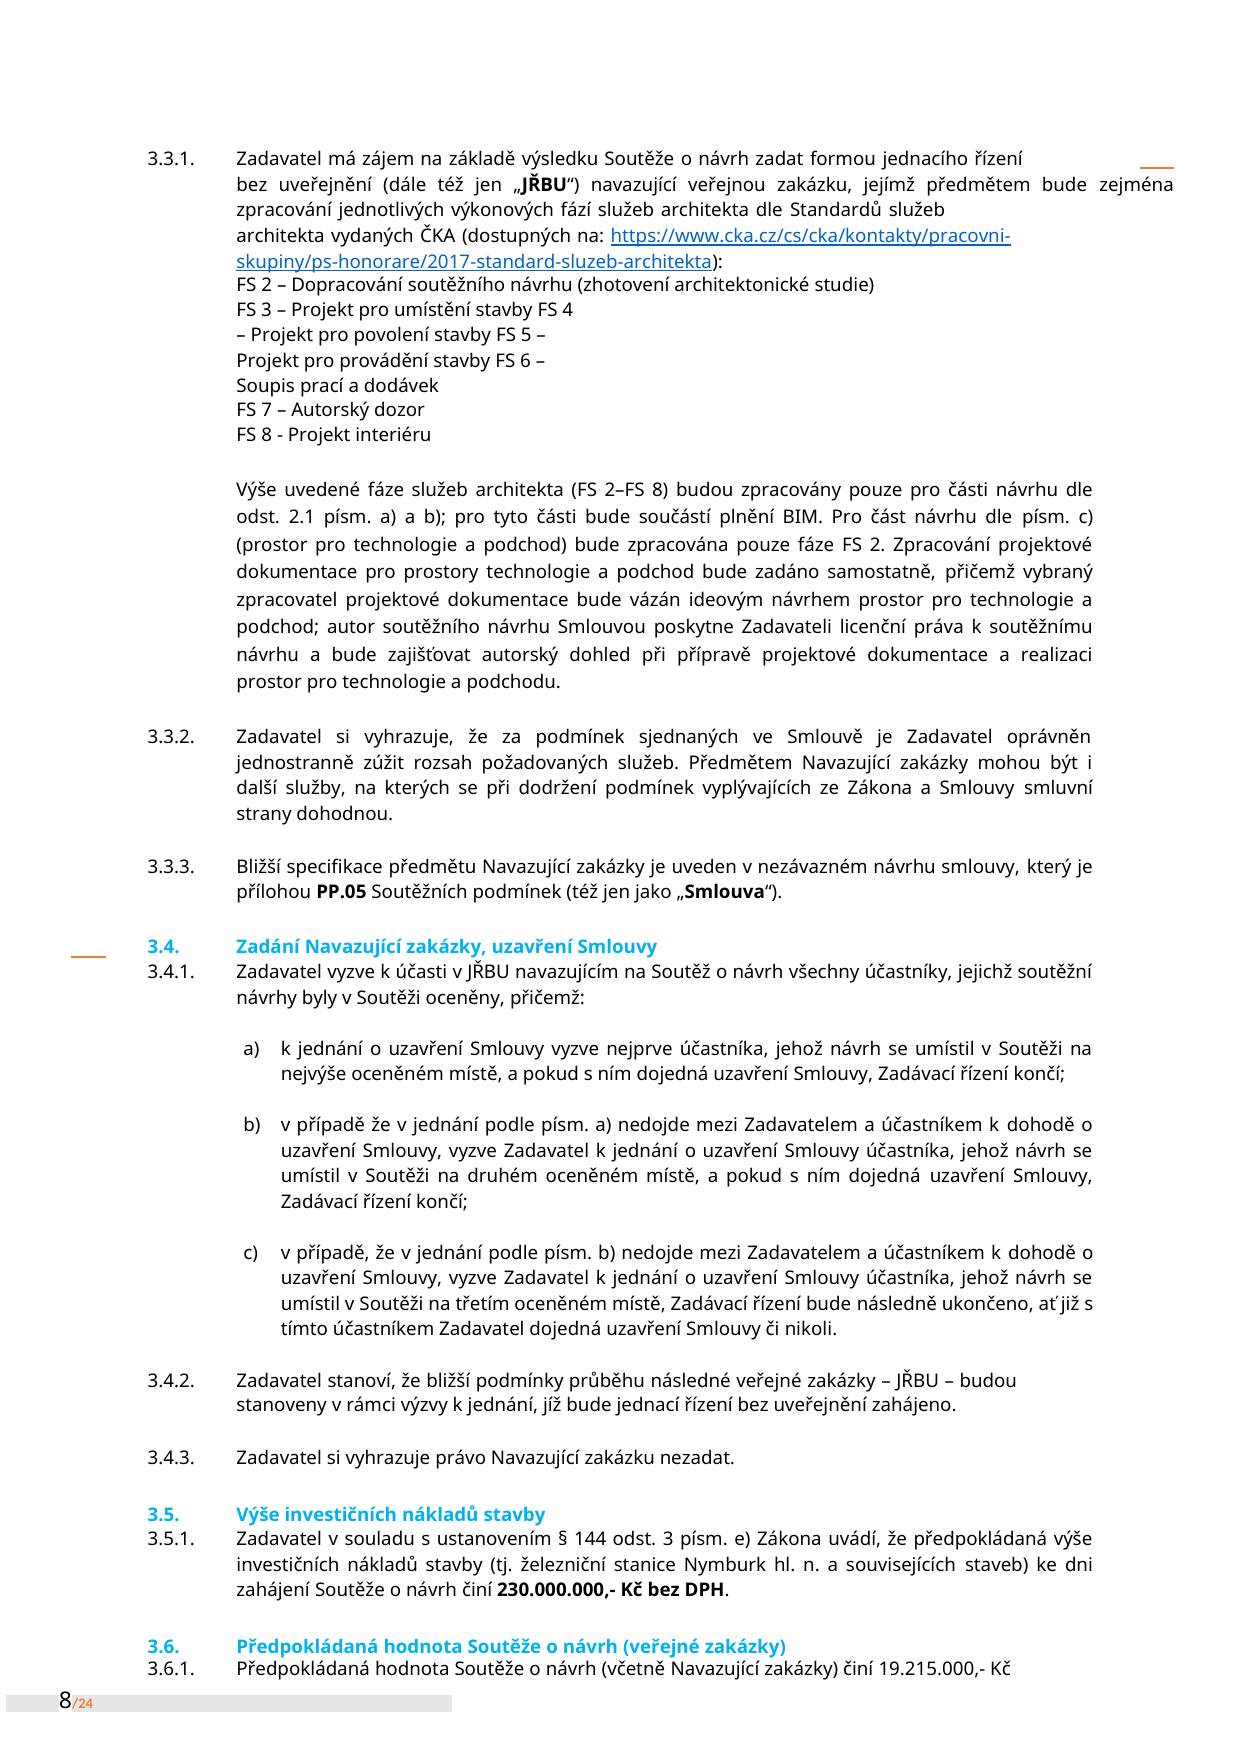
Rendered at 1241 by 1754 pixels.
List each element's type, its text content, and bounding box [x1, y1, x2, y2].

list Zadavatel si vyhrazuje, že za podmínek sjednaných ve Smlouvě je Zadavatel oprávněn jednostranně zúžit rozsah požadovaných služeb. Předmětem Navazující zakázky mohou být i další služby, na kterých se při dodržení podmínek vyplývajících ze Zákona a Smlouvy smluvní strany dohodnou. [147, 724, 1093, 826]
list Zadavatel v souladu s ustanovením § 144 odst. 3 písm. e) Zákona uvádí, že předpokládaná výše investičních nákladů stavby (tj. železniční stanice Nymburk hl. n. a souvisejících staveb) ke dni zahájení Soutěže o návrh činí 230.000.000,- Kč bez DPH. [147, 1526, 1093, 1602]
text Výše uvedené fáze služeb architekta (FS 2–FS 8) budou zpracovány pouze pro části návrhu dle odst. 2.1 písm. a) a b); pro tyto části bude součástí plnění BIM. Pro část návrhu dle písm. c) (prostor pro technologie a podchod) bude zpracována pouze fáze FS 2. Zpracování projektové dokumentace pro prostory technologie a podchod bude zadáno samostatně, přičemž vybraný zpracovatel projektové dokumentace bude vázán ideovým návrhem prostor pro technologie a podchod; autor soutěžního návrhu Smlouvou poskytne Zadavateli licenční práva k soutěžnímu návrhu a bude zajišťovat autorský dohled při přípravě projektové dokumentace a realizaci prostor pro technologie a podchodu. [236, 476, 1093, 694]
list Zadavatel stanoví, že bližší podmínky průběhu následné veřejné zakázky – JŘBU – budou [147, 1369, 1186, 1392]
list Zadavatel si vyhrazuje právo Navazující zakázku nezadat. [147, 1445, 1186, 1470]
text FS 2 – Dopracování soutěžního návrhu (zhotovení architektonické studie) [236, 273, 1186, 296]
text FS 3 – Projekt pro umístění stavby FS 4 – Projekt pro povolení stavby FS 5 – Projekt pro provádění stavby FS 6 – Soupis prací a dodávek [236, 296, 578, 398]
text stanoveny v rámci výzvy k jednání, jíž bude jednací řízení bez uveřejnění zahájeno. [236, 1392, 1186, 1417]
text FS 7 – Autorský dozor [236, 398, 1186, 421]
text FS 8 - Projekt interiéru [236, 421, 1186, 447]
list Předpokládaná hodnota Soutěže o návrh (veřejné zakázky) [147, 1635, 1186, 1658]
list v případě že v jednání podle písm. a) nedojde mezi Zadavatelem a účastníkem k dohodě o uzavření Smlouvy, vyzve Zadavatel k jednání o uzavření Smlouvy účastníka, jehož návrh se umístil v Soutěži na druhém oceněném místě, a pokud s ním dojedná uzavření Smlouvy, Zadávací řízení končí; [243, 1111, 1092, 1213]
text 3.4. Zadání Navazující zakázky, uzavření Smlouvy [71, 936, 1186, 958]
list Výše investičních nákladů stavby [147, 1503, 1186, 1526]
list Předpokládaná hodnota Soutěže o návrh (včetně Navazující zakázky) činí 19.215.000,- Kč [147, 1658, 1186, 1680]
list Zadavatel má zájem na základě výsledku Soutěže o návrh zadat formou jednacího řízení bez uveřejnění (dále též jen „JŘBU“) navazující veřejnou zakázku, jejímž předmětem bude zejména zpracování jednotlivých výkonových fází služeb architekta dle Standardů služeb [147, 146, 1174, 222]
list Zadavatel vyzve k účasti v JŘBU navazujícím na Soutěž o návrh všechny účastníky, jejichž soutěžní návrhy byly v Soutěži oceněny, přičemž: [147, 958, 1092, 1009]
text architekta vydaných ČKA (dostupných na: https://www.cka.cz/cs/cka/kontakty/pracovni- skupiny/ps-honorare/2017-standard-sluzeb-architekta): [236, 222, 1093, 273]
list Bližší specifikace předmětu Navazující zakázky je uveden v nezávazném návrhu smlouvy, který je přílohou PP.05 Soutěžních podmínek (též jen jako „Smlouva“). [147, 853, 1092, 904]
list v případě, že v jednání podle písm. b) nedojde mezi Zadavatelem a účastníkem k dohodě o uzavření Smlouvy, vyzve Zadavatel k jednání o uzavření Smlouvy účastníka, jehož návrh se umístil v Soutěži na třetím oceněném místě, Zadávací řízení bude následně ukončeno, ať již s tímto účastníkem Zadavatel dojedná uzavření Smlouvy či nikoli. [243, 1239, 1093, 1341]
list k jednání o uzavření Smlouvy vyzve nejprve účastníka, jehož návrh se umístil v Soutěži na nejvýše oceněném místě, a pokud s ním dojedná uzavření Smlouvy, Zadávací řízení končí; [243, 1035, 1092, 1086]
